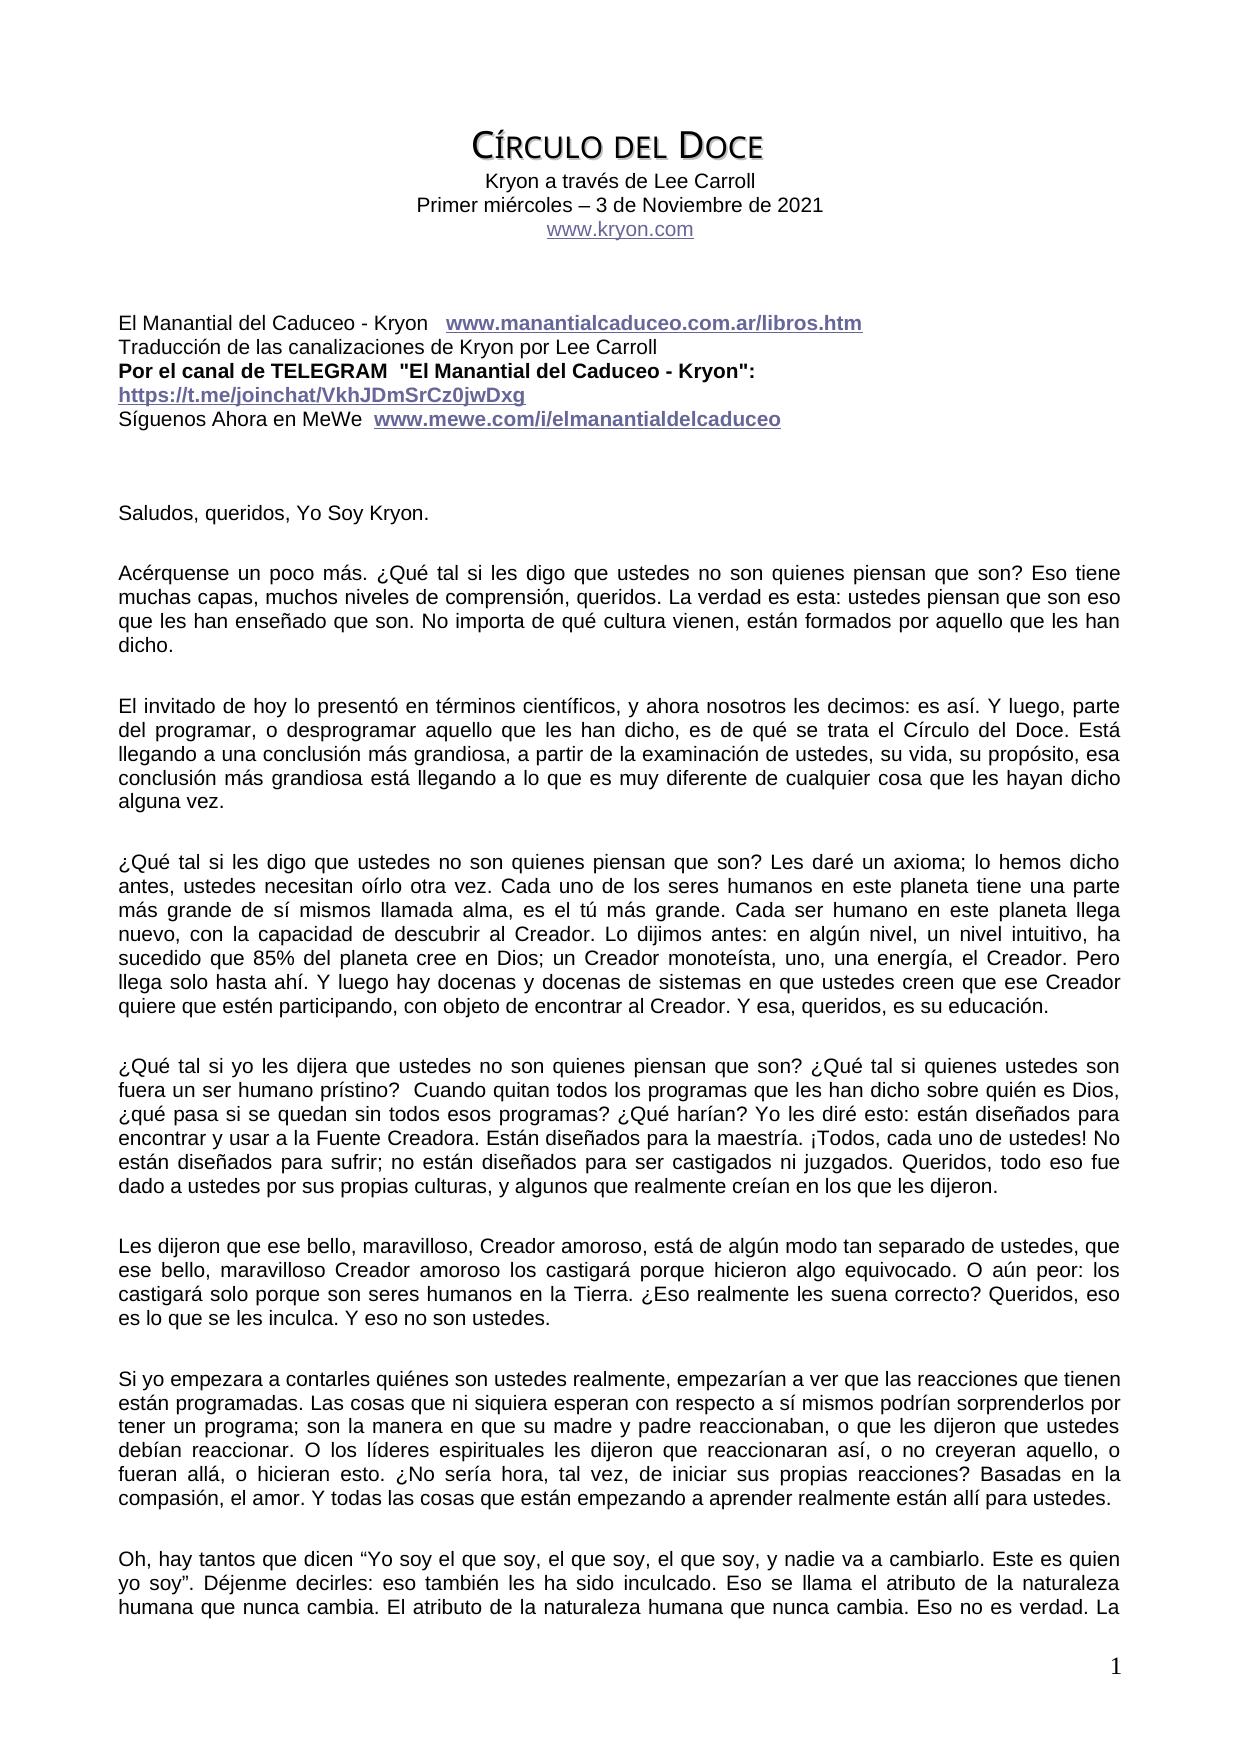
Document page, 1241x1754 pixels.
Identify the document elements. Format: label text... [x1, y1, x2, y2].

text Acérquense un poco más. ¿Qué tal si les digo que ustedes no son quienes piensan que son? Eso tiene muchas capas, muchos niveles de comprensión, queridos. La verdad es esta: ustedes piensan que son eso que les han enseñado que son. No importa de qué cultura vienen, están formados por aquello que les han dicho. [118, 537, 1122, 657]
text ¿Qué tal si les digo que ustedes no son quienes piensan que son? Les daré un axioma; lo hemos dicho antes, ustedes necesitan oírlo otra vez. Cada uno de los seres humanos en este planeta tiene una parte más grande de sí mismos llamada alma, es el tú más grande. Cada ser humano en este planeta llega nuevo, con la capacidad de descubrir al Creador. Lo dijimos antes: en algún nivel, un nivel intuitivo, ha sucedido que 85% del planeta cree en Dios; un Creador monoteísta, uno, una energía, el Creador. Pero llega solo hasta ahí. Y luego hay docenas y docenas de sistemas en que ustedes creen que ese Creador quiere que estén participando, con objeto de encontrar al Creador. Y esa, queridos, es su educación. [118, 826, 1122, 1017]
text Primer miércoles – 3 de Noviembre de 2021 www.kryon.com [118, 193, 1122, 241]
text ¿Qué tal si yo les dijera que ustedes no son quienes piensan que son? ¿Qué tal si quienes ustedes son fuera un ser humano prístino? Cuando quitan todos los programas que les han dicho sobre quién es Dios, ¿qué pasa si se quedan sin todos esos programas? ¿Qué harían? Yo les diré esto: están diseñados para encontrar y usar a la Fuente Creadora. Están diseñados para la maestría. ¡Todos, cada uno de ustedes! No están diseñados para sufrir; no están diseñados para ser castigados ni juzgados. Queridos, todo eso fue dado a ustedes por sus propias culturas, y algunos que realmente creían en los que les dijeron. [118, 1030, 1122, 1198]
text El invitado de hoy lo presentó en términos científicos, y ahora nosotros les decimos: es así. Y luego, parte del programar, o desprogramar aquello que les han dicho, es de qué se trata el Círculo del Doce. Está llegando a una conclusión más grandiosa, a partir de la examinación de ustedes, su vida, su propósito, esa conclusión más grandiosa está llegando a lo que es muy diferente de cualquier cosa que les hayan dicho alguna vez. [118, 669, 1122, 813]
text Saludos, queridos, Yo Soy Kryon. [118, 501, 1122, 525]
text Círculo del Doce Kryon a través de Lee Carroll [118, 118, 1122, 193]
text Les dijeron que ese bello, maravilloso, Creador amoroso, está de algún modo tan separado de ustedes, que ese bello, maravilloso Creador amoroso los castigará porque hicieron algo equivocado. O aún peor: los castigará solo porque son seres humanos en la Tierra. ¿Eso realmente les suena correcto? Queridos, eso es lo que se les inculca. Y eso no son ustedes. [118, 1210, 1122, 1330]
text El Manantial del Caduceo - Kryon www.manantialcaduceo.com.ar/libros.htm Traducción de las canalizaciones de Kryon por Lee Carroll Por el canal de TELEGRAM "El Manantial del Caduceo - Kryon": https://t.me/joinchat/VkhJDmSrCz0jwDxg Síguenos Ahora en MeWe www.mewe.com/i/elmanantialdelcaduceo [118, 311, 1122, 431]
text Si yo empezara a contarles quiénes son ustedes realmente, empezarían a ver que las reacciones que tienen están programadas. Las cosas que ni siquiera esperan con respecto a sí mismos podrían sorprenderlos por tener un programa; son la manera en que su madre y padre reaccionaban, o que les dijeron que ustedes debían reaccionar. O los líderes espirituales les dijeron que reaccionaran así, o no creyeran aquello, o fueran allá, o hicieran esto. ¿No sería hora, tal vez, de iniciar sus propias reacciones? Basadas en la compasión, el amor. Y todas las cosas que están empezando a aprender realmente están allí para ustedes. [118, 1342, 1122, 1510]
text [118, 1523, 1122, 1618]
